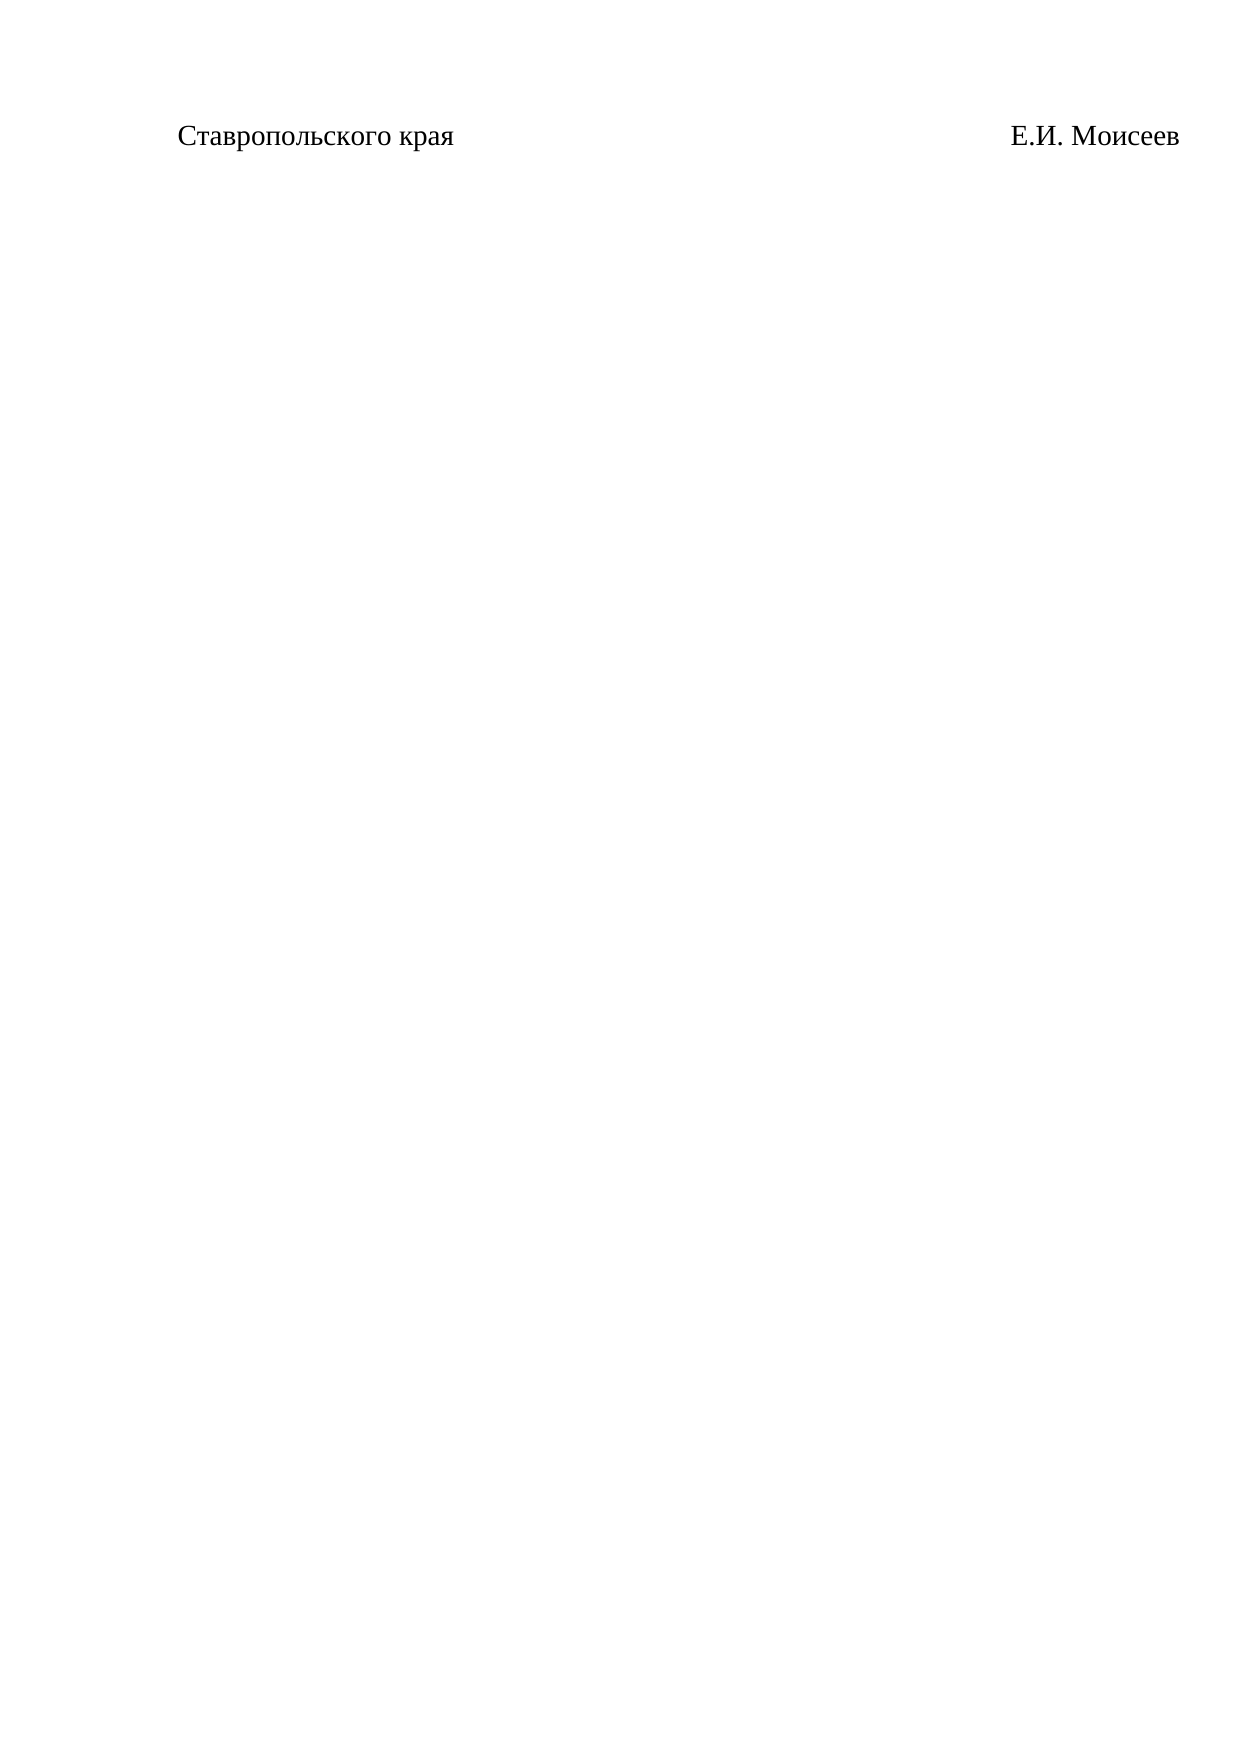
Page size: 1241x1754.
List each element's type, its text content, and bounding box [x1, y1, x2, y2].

text Ставропольского края Е.И. Моисеев [177, 118, 1181, 152]
